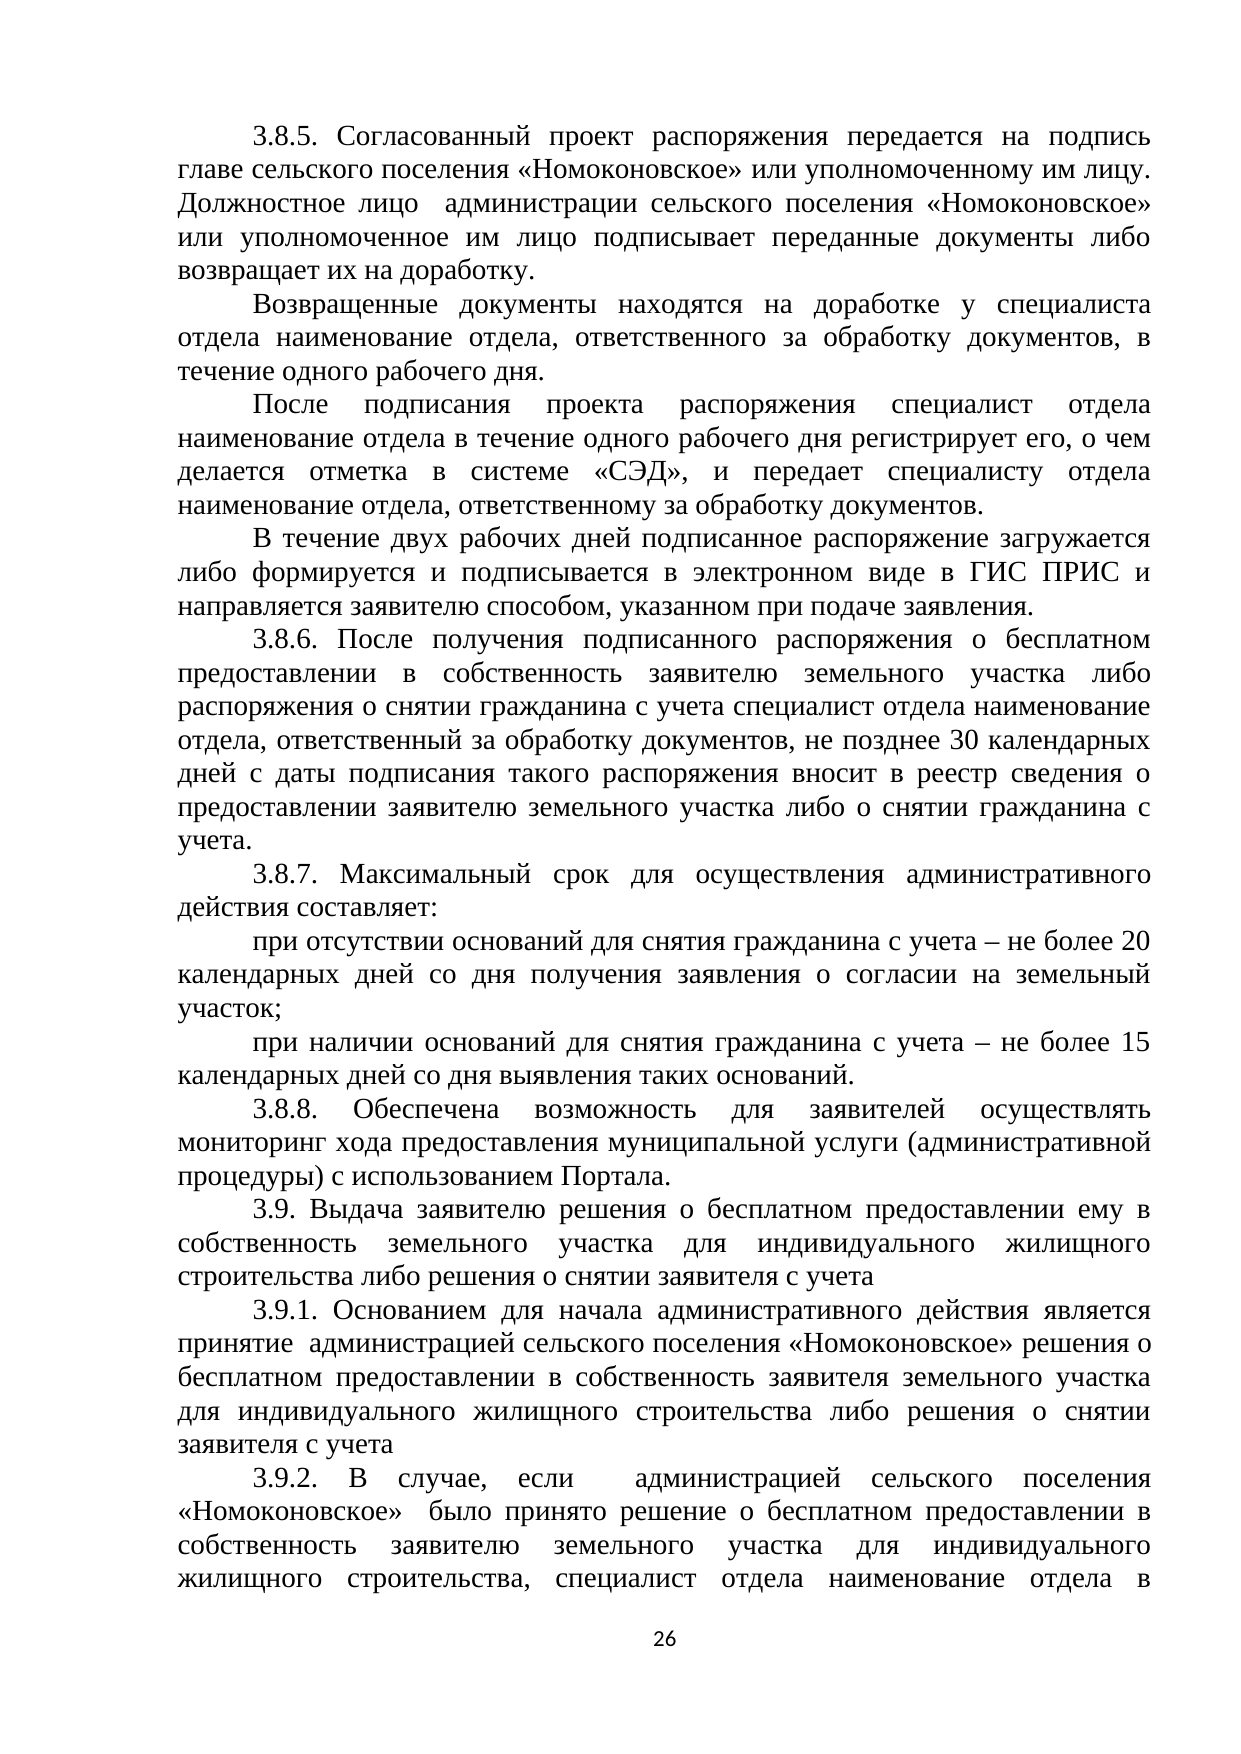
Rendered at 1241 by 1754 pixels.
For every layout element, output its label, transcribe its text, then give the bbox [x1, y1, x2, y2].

text 3.9.1. Основанием для начала административного действия является принятие администрацией сельского поселения «Номоконовское» решения о бесплатном предоставлении в собственность заявителя земельного участка для индивидуального жилищного строительства либо решения о снятии заявителя с учета [177, 1292, 1152, 1460]
text 3.8.6. После получения подписанного распоряжения о бесплатном предоставлении в собственность заявителю земельного участка либо распоряжения о снятии гражданина с учета специалист отдела наименование отдела, ответственный за обработку документов, не позднее 30 календарных дней с даты подписания такого распоряжения вносит в реестр сведения о предоставлении заявителю земельного участка либо о снятии гражданина с учета. [177, 621, 1152, 856]
text После подписания проекта распоряжения специалист отдела наименование отдела в течение одного рабочего дня регистрирует его, о чем делается отметка в системе «СЭД», и передает специалисту отдела наименование отдела, ответственному за обработку документов. [177, 386, 1152, 521]
text В течение двух рабочих дней подписанное распоряжение загружается либо формируется и подписывается в электронном виде в ГИС ПРИС и направляется заявителю способом, указанном при подаче заявления. [177, 521, 1152, 621]
text 3.8.7. Максимальный срок для осуществления административного действия составляет: [177, 856, 1152, 923]
text при отсутствии оснований для снятия гражданина с учета – не более 20 календарных дней со дня получения заявления о согласии на земельный участок; [177, 923, 1152, 1024]
text при наличии оснований для снятия гражданина с учета – не более 15 календарных дней со дня выявления таких оснований. [177, 1024, 1152, 1091]
text 3.8.5. Согласованный проект распоряжения передается на подпись главе сельского поселения «Номоконовское» или уполномоченному им лицу. Должностное лицо администрации сельского поселения «Номоконовское» или уполномоченное им лицо подписывает переданные документы либо возвращает их на доработку. [177, 118, 1152, 286]
text 3.8.8. Обеспечена возможность для заявителей осуществлять мониторинг хода предоставления муниципальной услуги (административной процедуры) с использованием Портала. [177, 1091, 1152, 1191]
text Возвращенные документы находятся на доработке у специалиста отдела наименование отдела, ответственного за обработку документов, в течение одного рабочего дня. [177, 286, 1152, 386]
text 3.9. Выдача заявителю решения о бесплатном предоставлении ему в собственность земельного участка для индивидуального жилищного строительства либо решения о снятии заявителя с учета [177, 1191, 1152, 1292]
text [177, 1460, 1152, 1594]
